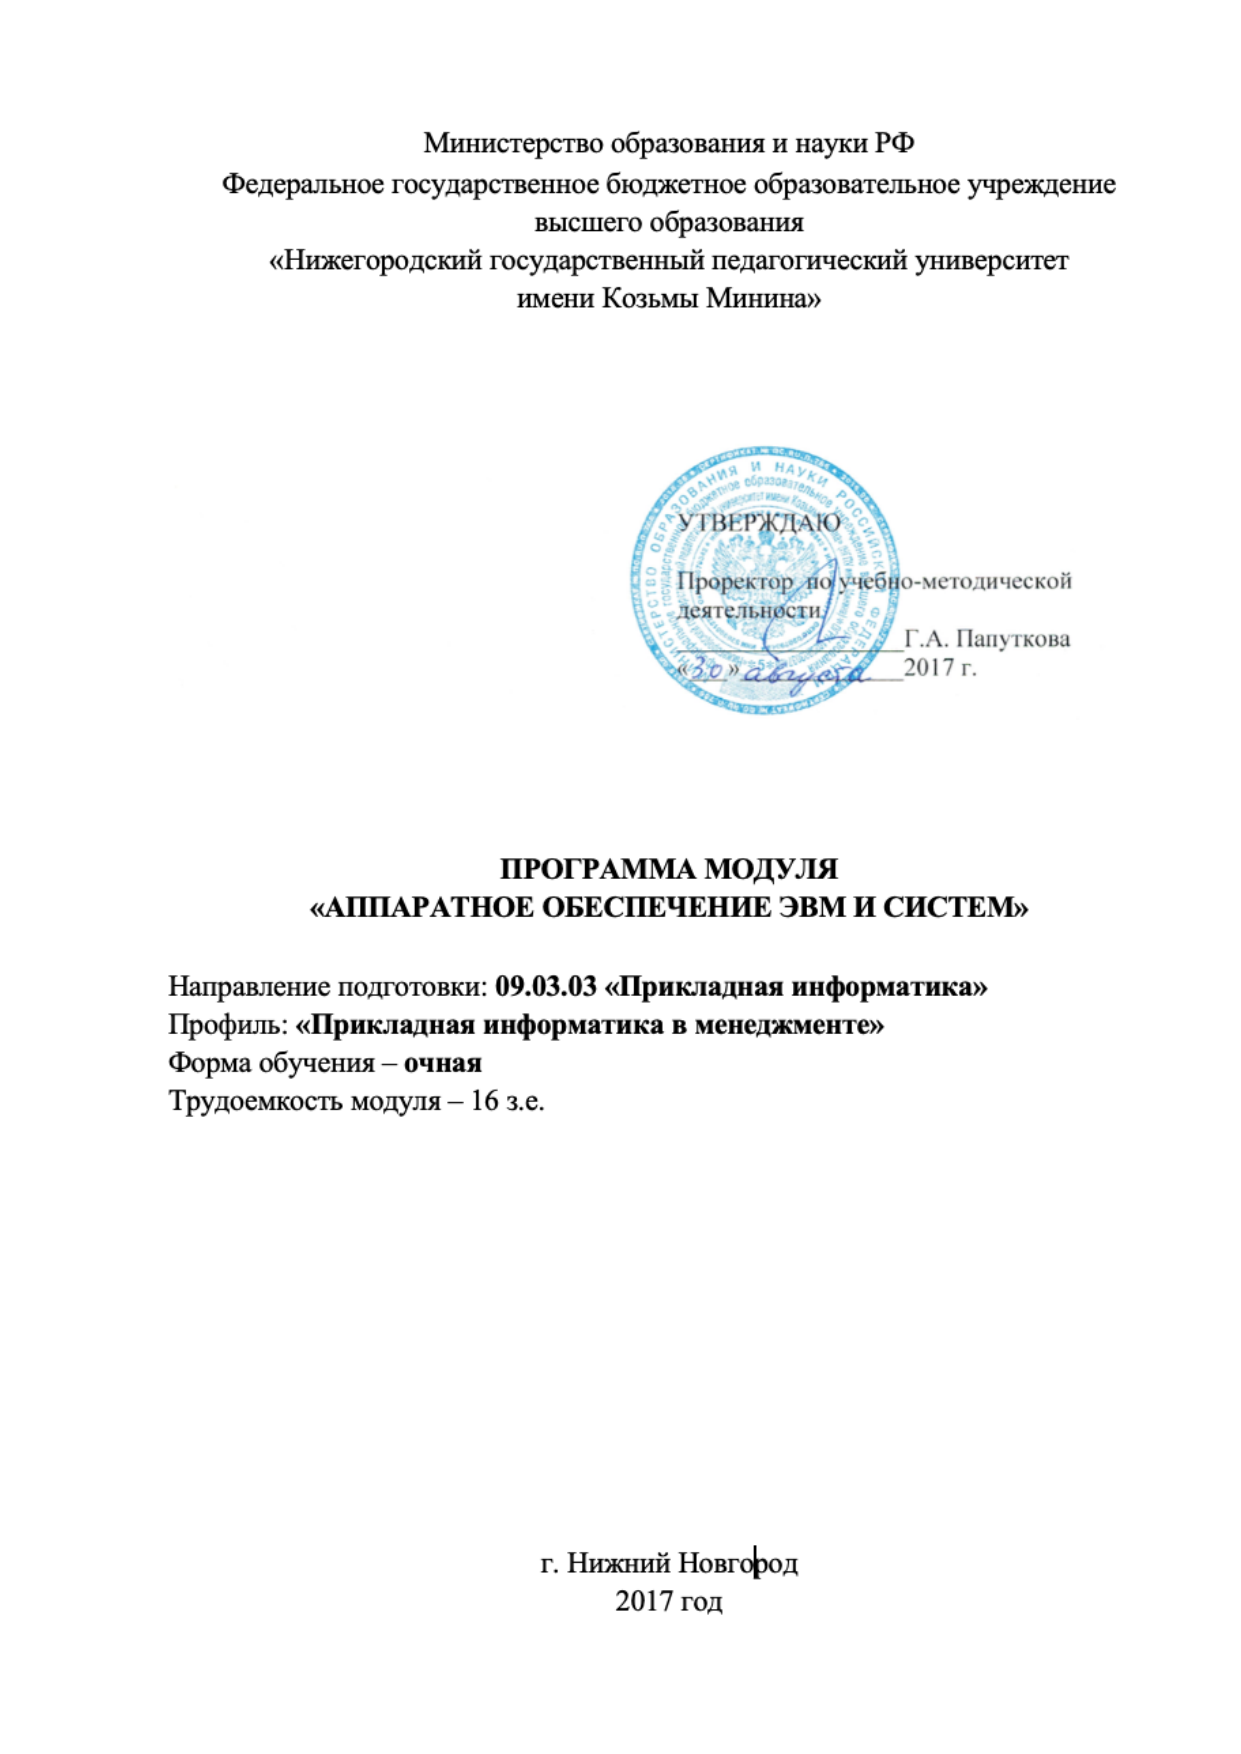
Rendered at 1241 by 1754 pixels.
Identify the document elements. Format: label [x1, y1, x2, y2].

picture [163, 109, 1146, 1638]
